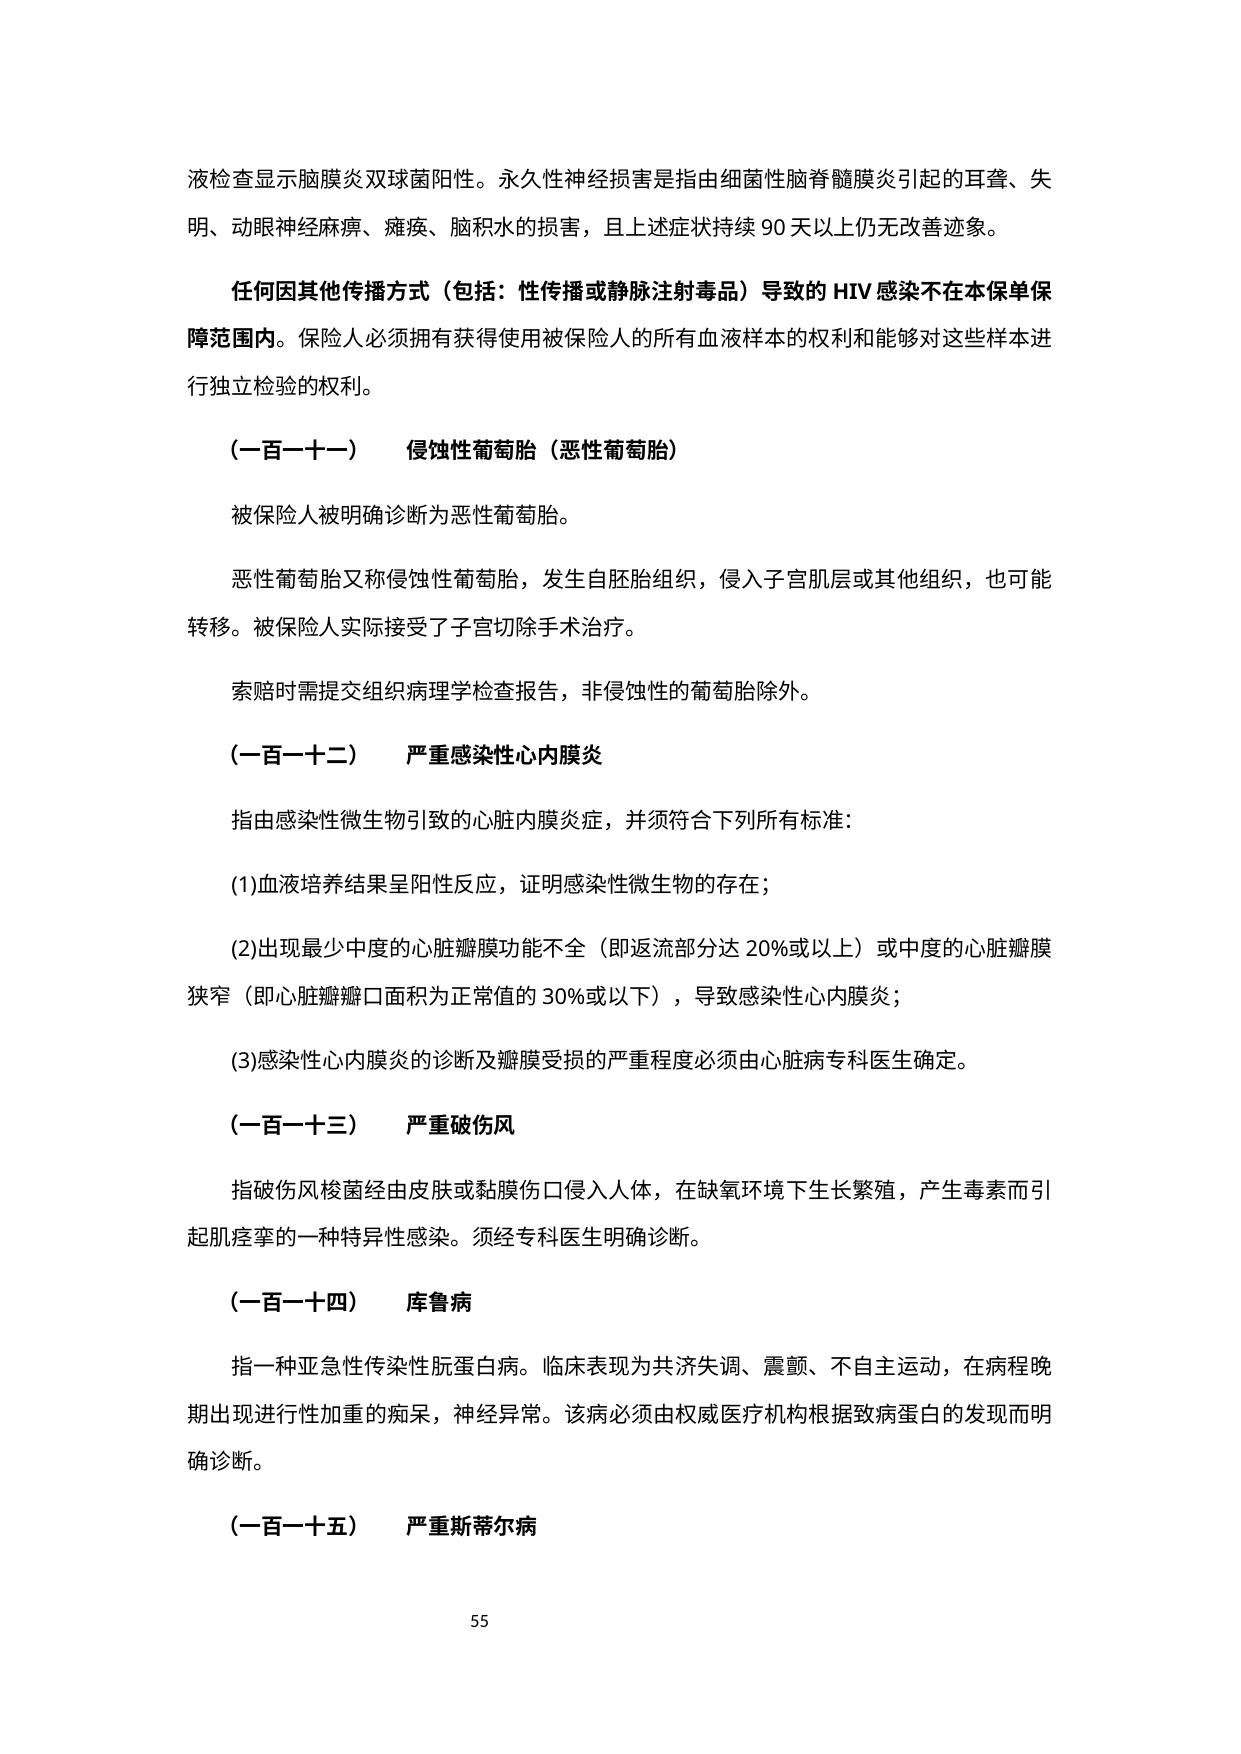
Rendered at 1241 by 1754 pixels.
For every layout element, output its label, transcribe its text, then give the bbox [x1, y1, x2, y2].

list 严重斯蒂尔病 [217, 1508, 1053, 1541]
text (2)出现最少中度的心脏瓣膜功能不全（即返流部分达20%或以上）或中度的心脏瓣膜狭窄（即心脏瓣瓣口面积为正常值的30%或以下），导致感染性心内膜炎； [187, 931, 1053, 1011]
text (3)感染性心内膜炎的诊断及瓣膜受损的严重程度必须由心脏病专科医生确定。 [187, 1043, 1053, 1075]
text 任何因其他传播方式（包括：性传播或静脉注射毒品）导致的HIV感染不在本保单保障范围内。保险人必须拥有获得使用被保险人的所有血液样本的权利和能够对这些样本进行独立检验的权利。 [187, 274, 1053, 401]
text 被保险人被明确诊断为恶性葡萄胎。 [187, 498, 1053, 530]
text 指一种亚急性传染性朊蛋白病。临床表现为共济失调、震颤、不自主运动，在病程晚期出现进行性加重的痴呆，神经异常。该病必须由权威医疗机构根据致病蛋白的发现而明确诊断。 [187, 1349, 1053, 1476]
text 指由感染性微生物引致的心脏内膜炎症，并须符合下列所有标准： [187, 803, 1053, 835]
list 库鲁病 [217, 1284, 1053, 1317]
text 指破伤风梭菌经由皮肤或黏膜伤口侵入人体，在缺氧环境下生长繁殖，产生毒素而引起肌痉挛的一种特异性感染。须经专科医生明确诊断。 [187, 1173, 1053, 1252]
list 严重破伤风 [217, 1108, 1053, 1140]
list 侵蚀性葡萄胎（恶性葡萄胎） [217, 433, 1053, 466]
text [187, 162, 1053, 241]
text 索赔时需提交组织病理学检查报告，非侵蚀性的葡萄胎除外。 [187, 674, 1053, 706]
list 严重感染性心内膜炎 [217, 738, 1053, 771]
text (1)血液培养结果呈阳性反应，证明感染性微生物的存在； [187, 867, 1053, 899]
text 恶性葡萄胎又称侵蚀性葡萄胎，发生自胚胎组织，侵入子宫肌层或其他组织，也可能转移。被保险人实际接受了子宫切除手术治疗。 [187, 562, 1053, 641]
